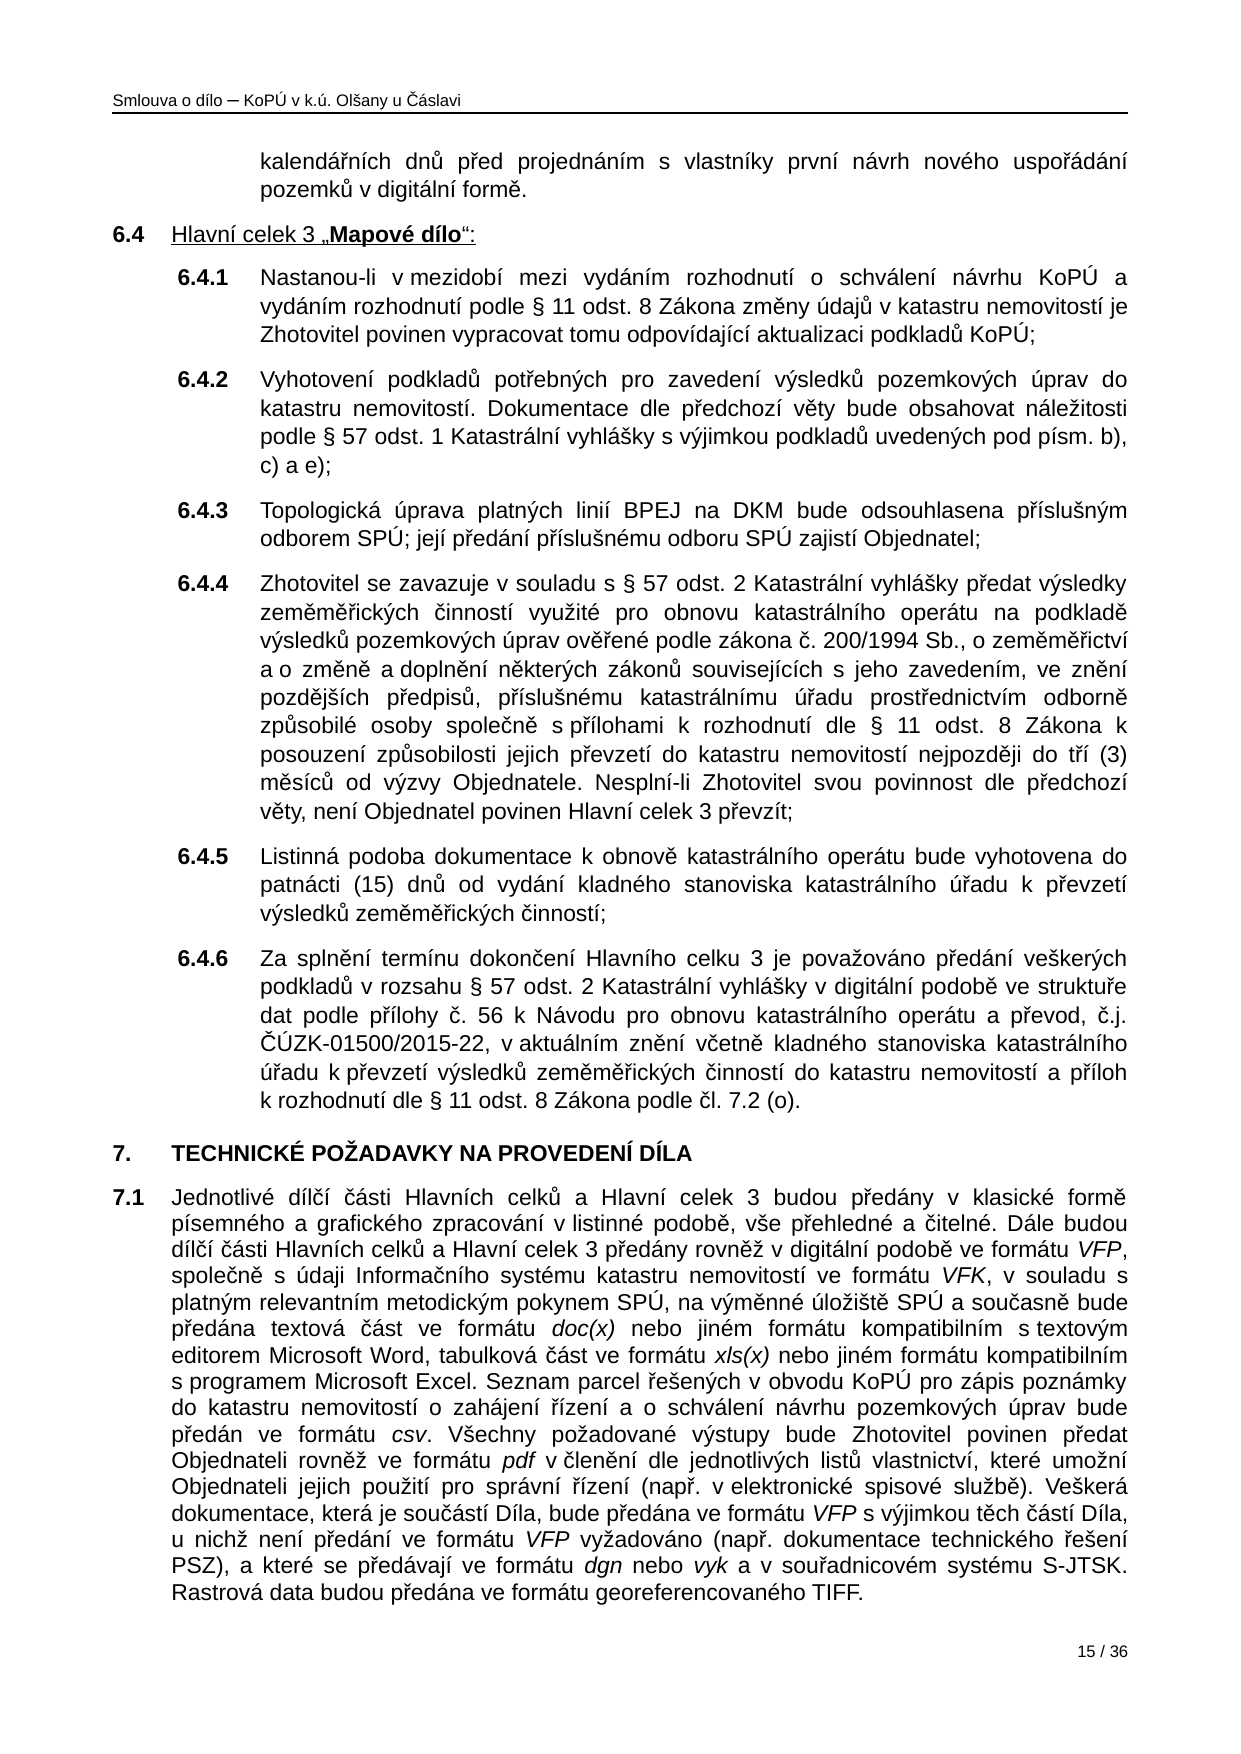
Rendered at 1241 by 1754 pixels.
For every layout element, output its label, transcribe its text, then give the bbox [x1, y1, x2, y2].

text Jednotlivé dílčí části Hlavních celků a Hlavní celek 3 budou předány v klasické formě písemného a grafického zpracování v listinné podobě, vše přehledné a čitelné. Dále budou dílčí části Hlavních celků a Hlavní celek 3 předány rovněž v digitální podobě ve formátu VFP, společně s údaji Informačního systému katastru nemovitostí ve formátu VFK, v souladu s platným relevantním metodickým pokynem SPÚ, na výměnné úložiště SPÚ a současně bude předána textová část ve formátu doc(x) nebo jiném formátu kompatibilním s textovým editorem Microsoft Word, tabulková část ve formátu xls(x) nebo jiném formátu kompatibilním s programem Microsoft Excel. Seznam parcel řešených v obvodu KoPÚ pro zápis poznámky do katastru nemovitostí o zahájení řízení a o schválení návrhu pozemkových úprav bude předán ve formátu csv. Všechny požadované výstupy bude Zhotovitel povinen předat Objednateli rovněž ve formátu pdf v členění dle jednotlivých listů vlastnictví, které umožní Objednateli jejich použití pro správní řízení (např. v elektronické spisové službě). Veškerá dokumentace, která je součástí Díla, bude předána ve formátu VFP s výjimkou těch částí Díla, u nichž není předání ve formátu VFP vyžadováno (např. dokumentace technického řešení PSZ), a které se předávají ve formátu dgn nebo vyk a v souřadnicovém systému S-JTSK. Rastrová data budou předána ve formátu georeferencovaného TIFF. [112, 1183, 1128, 1605]
text Hlavní celek 3 „Mapové dílo“: [112, 221, 1128, 248]
text Listinná podoba dokumentace k obnově katastrálního operátu bude vyhotovena do patnácti (15) dnů od vydání kladného stanoviska katastrálního úřadu k převzetí výsledků zeměměřických činností; [177, 843, 1128, 926]
text Zhotovitel se zavazuje v souladu s § 57 odst. 2 Katastrální vyhlášky předat výsledky zeměměřických činností využité pro obnovu katastrálního operátu na podkladě výsledků pozemkových úprav ověřené podle zákona č. 200/1994 Sb., o zeměměřictví a o změně a doplnění některých zákonů souvisejících s jeho zavedením, ve znění pozdějších předpisů, příslušnému katastrálnímu úřadu prostřednictvím odborně způsobilé osoby společně s přílohami k rozhodnutí dle § 11 odst. 8 Zákona k posouzení způsobilosti jejich převzetí do katastru nemovitostí nejpozději do tří (3) měsíců od výzvy Objednatele. Nesplní-li Zhotovitel svou povinnost dle předchozí věty, není Objednatel povinen Hlavní celek 3 převzít; [177, 570, 1128, 824]
text Technické požadavky na provedení díla [112, 1140, 1128, 1167]
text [177, 148, 1128, 202]
text Topologická úprava platných linií BPEJ na DKM bude odsouhlasena příslušným odborem SPÚ; její předání příslušnému odboru SPÚ zajistí Objednatel; [177, 497, 1128, 551]
text Vyhotovení podkladů potřebných pro zavedení výsledků pozemkových úprav do katastru nemovitostí. Dokumentace dle předchozí věty bude obsahovat náležitosti podle § 57 odst. 1 Katastrální vyhlášky s výjimkou podkladů uvedených pod písm. b), c) a e); [177, 366, 1128, 478]
text Nastanou-li v mezidobí mezi vydáním rozhodnutí o schválení návrhu KoPÚ a vydáním rozhodnutí podle § 11 odst. 8 Zákona změny údajů v katastru nemovitostí je Zhotovitel povinen vypracovat tomu odpovídající aktualizaci podkladů KoPÚ; [177, 264, 1128, 347]
text Za splnění termínu dokončení Hlavního celku 3 je považováno předání veškerých podkladů v rozsahu § 57 odst. 2 Katastrální vyhlášky v digitální podobě ve struktuře dat podle přílohy č. 56 k Návodu pro obnovu katastrálního operátu a převod, č.j. ČÚZK-01500/2015-22, v aktuálním znění včetně kladného stanoviska katastrálního úřadu k převzetí výsledků zeměměřických činností do katastru nemovitostí a příloh k rozhodnutí dle § 11 odst. 8 Zákona podle čl. 7.2 (o). [177, 945, 1128, 1113]
